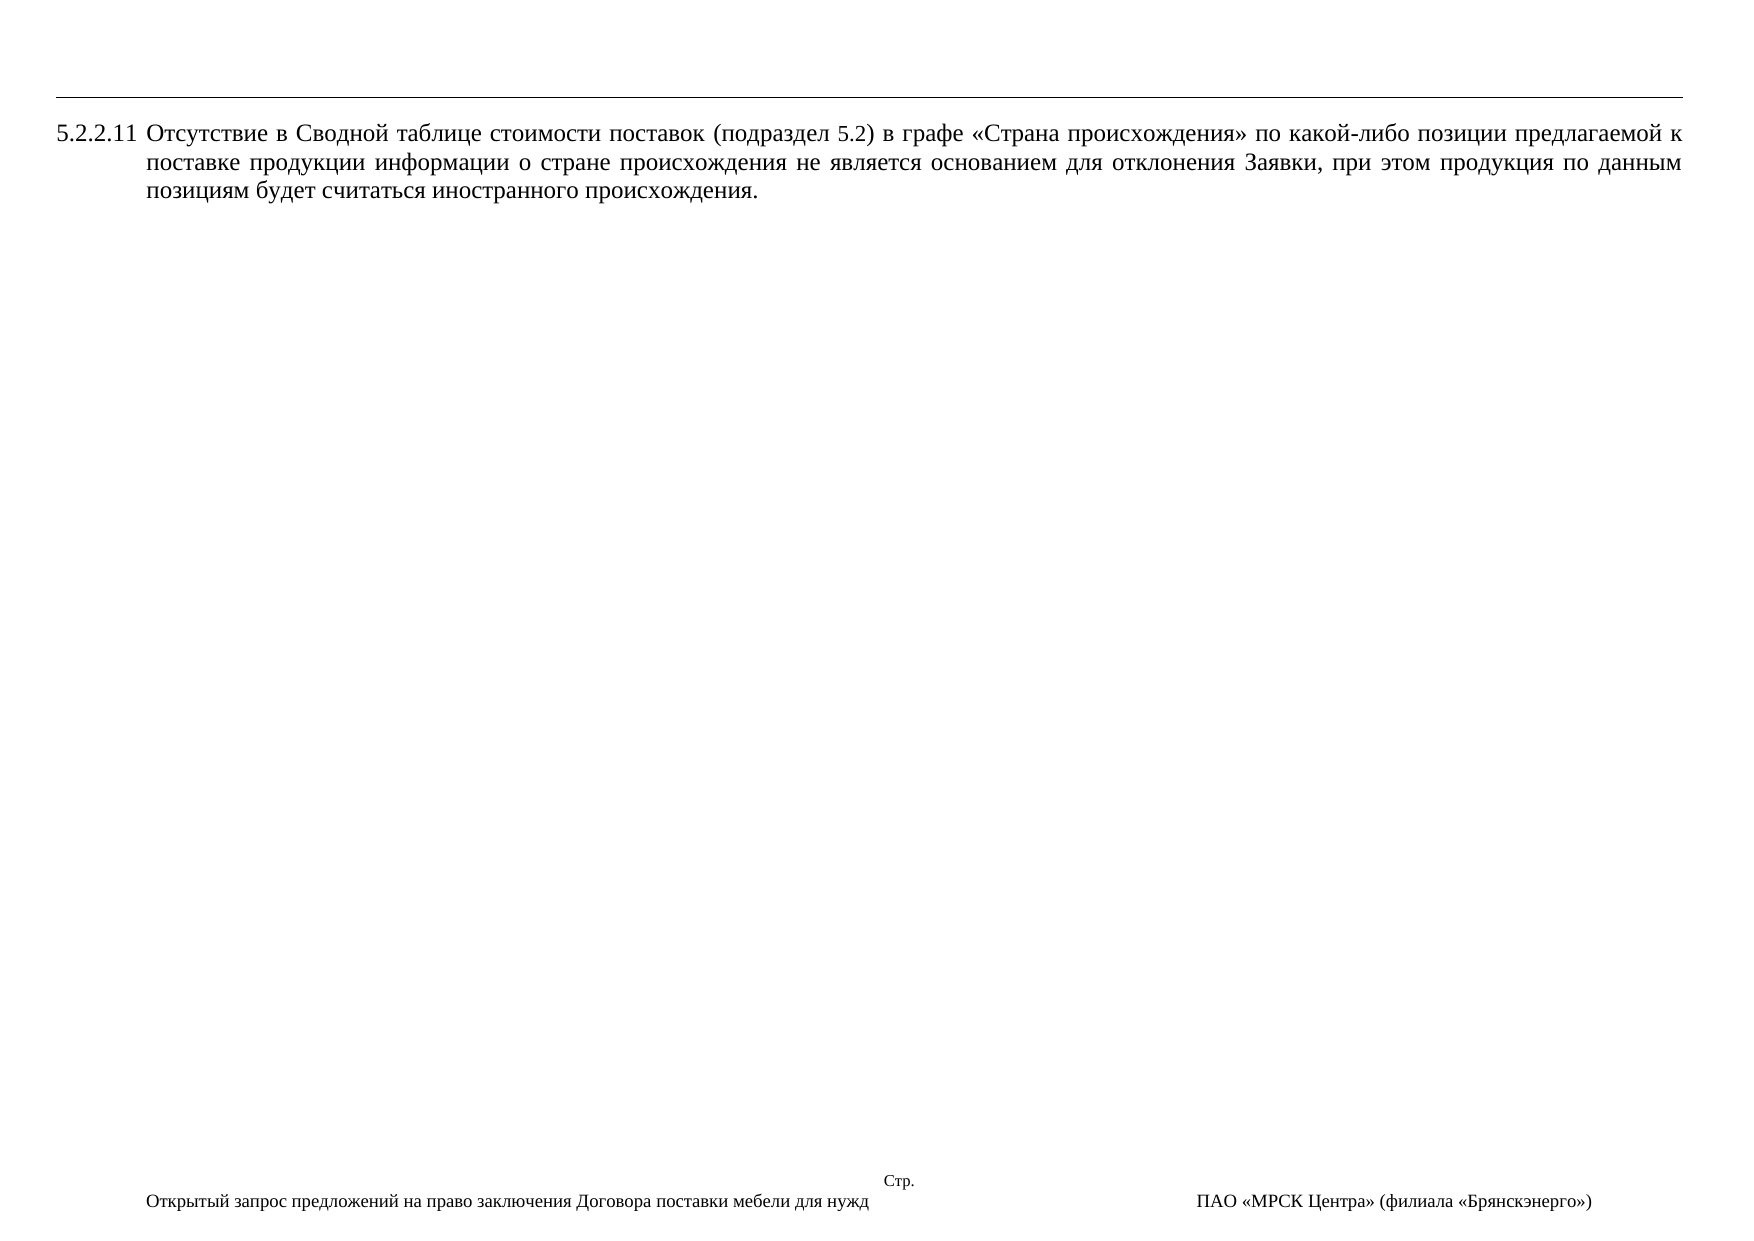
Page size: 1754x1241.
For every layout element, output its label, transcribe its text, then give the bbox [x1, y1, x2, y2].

list Отсутствие в Сводной таблице стоимости поставок (подраздел 5.2) в графе «Страна происхождения» по какой-либо позиции предлагаемой к поставке продукции информации о стране происхождения не является основанием для отклонения Заявки, при этом продукция по данным позициям будет считаться иностранного происхождения. [56, 118, 1683, 204]
